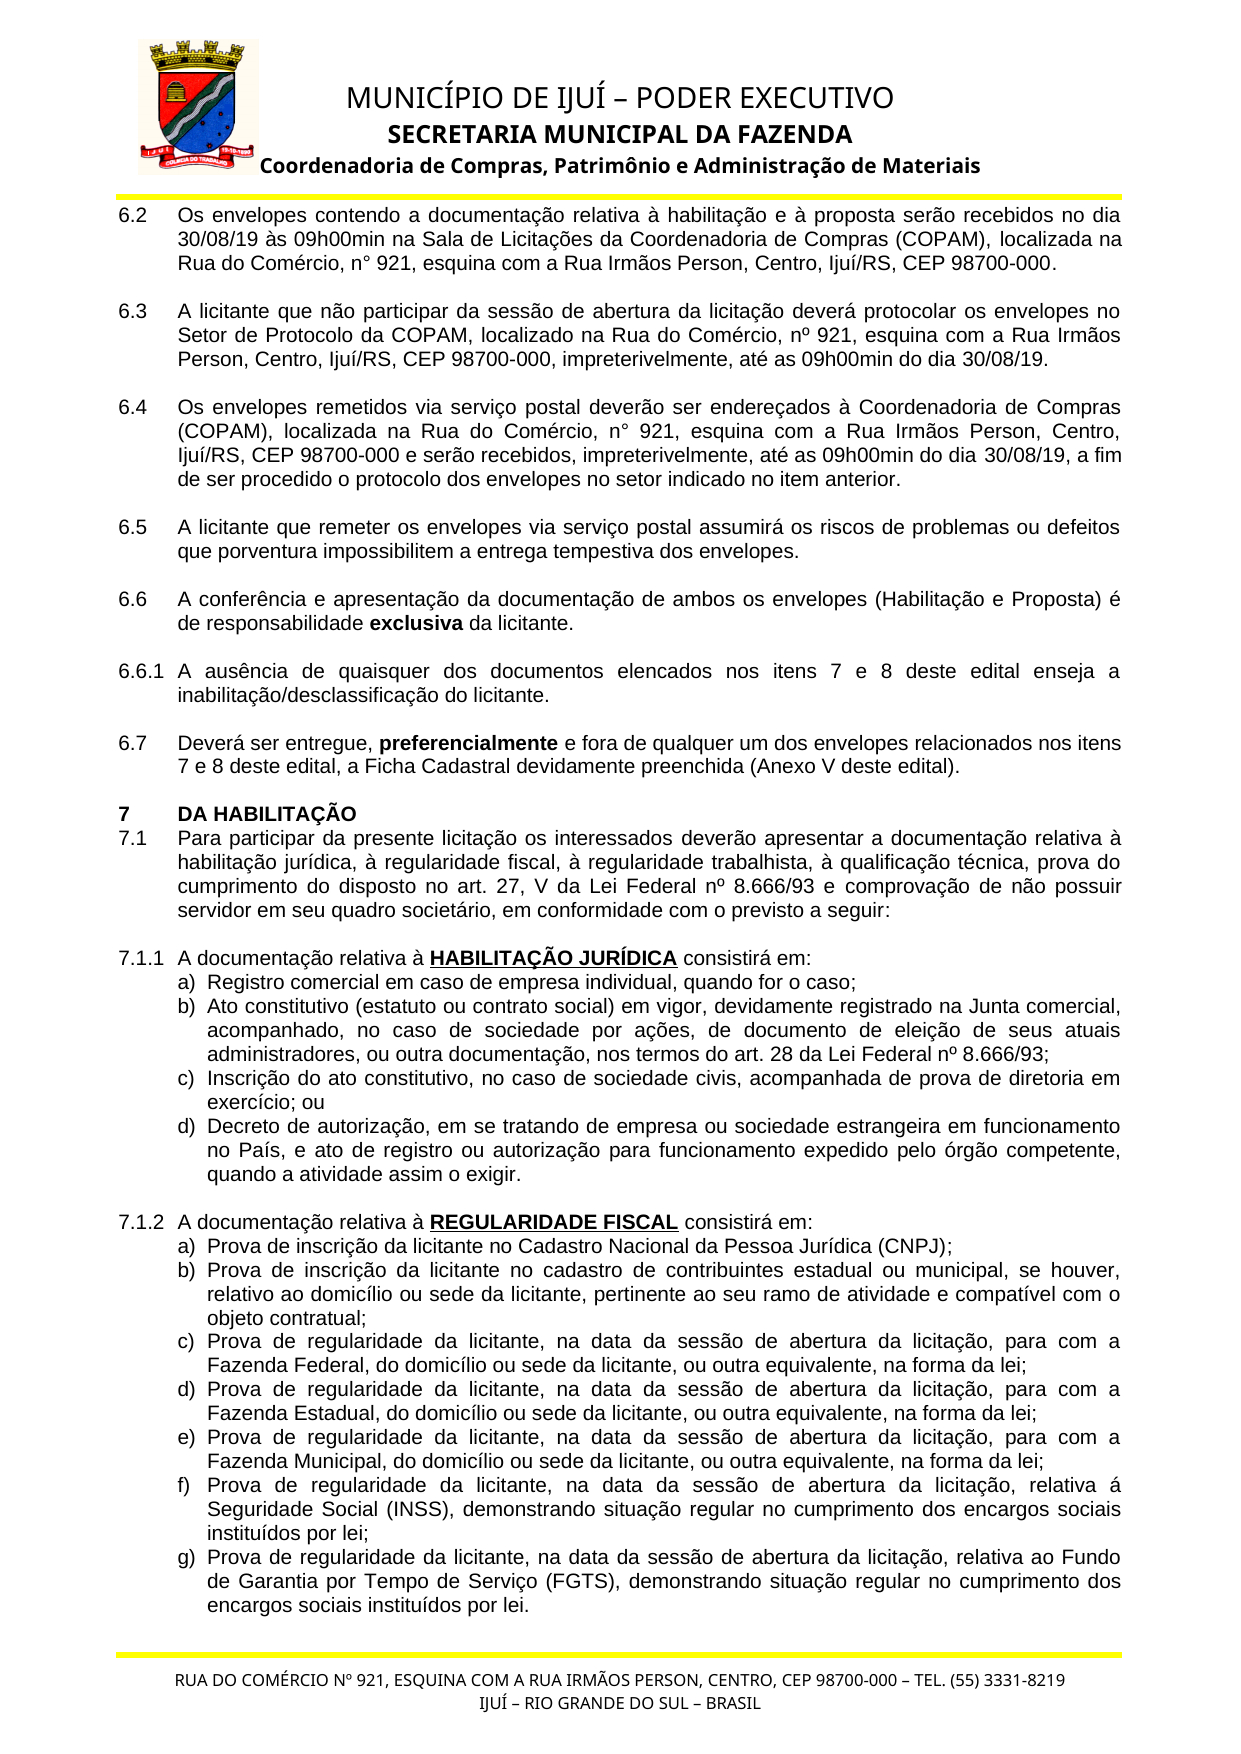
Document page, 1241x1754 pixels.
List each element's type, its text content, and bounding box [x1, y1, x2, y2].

list A licitante que não participar da sessão de abertura da licitação deverá protocolar os envelopes no Setor de Protocolo da COPAM, localizado na Rua do Comércio, nº 921, esquina com a Rua Irmãos Person, Centro, Ijuí/RS, CEP 98700-000, impreterivelmente, até as 09h00min do dia 30/08/19. [118, 299, 1122, 371]
list Prova de regularidade da licitante, na data da sessão de abertura da licitação, relativa ao Fundo de Garantia por Tempo de Serviço (FGTS), demonstrando situação regular no cumprimento dos encargos sociais instituídos por lei. [177, 1545, 1122, 1617]
list Prova de regularidade da licitante, na data da sessão de abertura da licitação, para com a Fazenda Municipal, do domicílio ou sede da licitante, ou outra equivalente, na forma da lei; [177, 1425, 1122, 1473]
list Prova de regularidade da licitante, na data da sessão de abertura da licitação, para com a Fazenda Estadual, do domicílio ou sede da licitante, ou outra equivalente, na forma da lei; [177, 1377, 1122, 1425]
text 6.7 Deverá ser entregue, preferencialmente e fora de qualquer um dos envelopes relacionados nos itens 7 e 8 deste edital, a Ficha Cadastral devidamente preenchida (Anexo V deste edital). [118, 730, 1122, 778]
list A licitante que remeter os envelopes via serviço postal assumirá os riscos de problemas ou defeitos que porventura impossibilitem a entrega tempestiva dos envelopes. [118, 515, 1122, 563]
list Prova de regularidade da licitante, na data da sessão de abertura da licitação, relativa á Seguridade Social (INSS), demonstrando situação regular no cumprimento dos encargos sociais instituídos por lei; [177, 1473, 1122, 1545]
list Prova de regularidade da licitante, na data da sessão de abertura da licitação, para com a Fazenda Federal, do domicílio ou sede da licitante, ou outra equivalente, na forma da lei; [177, 1329, 1122, 1377]
list Prova de inscrição da licitante no Cadastro Nacional da Pessoa Jurídica (CNPJ); [177, 1233, 1122, 1257]
list Prova de inscrição da licitante no cadastro de contribuintes estadual ou municipal, se houver, relativo ao domicílio ou sede da licitante, pertinente ao seu ramo de atividade e compatível com o objeto contratual; [177, 1257, 1122, 1329]
list Os envelopes remetidos via serviço postal deverão ser endereçados à Coordenadoria de Compras (COPAM), localizada na Rua do Comércio, n° 921, esquina com a Rua Irmãos Person, Centro, Ijuí/RS, CEP 98700-000 e serão recebidos, impreterivelmente, até as 09h00min do dia 30/08/19, a fim de ser procedido o protocolo dos envelopes no setor indicado no item anterior. [118, 395, 1122, 491]
picture [138, 39, 259, 175]
list Inscrição do ato constitutivo, no caso de sociedade civis, acompanhada de prova de diretoria em exercício; ou [177, 1066, 1122, 1114]
list A documentação relativa à HABILITAÇÃO JURÍDICA consistirá em: [118, 946, 1122, 970]
list DA HABILITAÇÃO [118, 802, 1122, 826]
list A conferência e apresentação da documentação de ambos os envelopes (Habilitação e Proposta) é de responsabilidade exclusiva da licitante. [118, 587, 1122, 634]
list Os envelopes contendo a documentação relativa à habilitação e à proposta serão recebidos no dia 30/08/19 às 09h00min na Sala de Licitações da Coordenadoria de Compras (COPAM), localizada na Rua do Comércio, n° 921, esquina com a Rua Irmãos Person, Centro, Ijuí/RS, CEP 98700-000. [118, 203, 1122, 275]
list Para participar da presente licitação os interessados deverão apresentar a documentação relativa à habilitação jurídica, à regularidade fiscal, à regularidade trabalhista, à qualificação técnica, prova do cumprimento do disposto no art. 27, V da Lei Federal nº 8.666/93 e comprovação de não possuir servidor em seu quadro societário, em conformidade com o previsto a seguir: [118, 826, 1122, 922]
list Ato constitutivo (estatuto ou contrato social) em vigor, devidamente registrado na Junta comercial, acompanhado, no caso de sociedade por ações, de documento de eleição de seus atuais administradores, ou outra documentação, nos termos do art. 28 da Lei Federal nº 8.666/93; [177, 994, 1122, 1066]
list Decreto de autorização, em se tratando de empresa ou sociedade estrangeira em funcionamento no País, e ato de registro ou autorização para funcionamento expedido pelo órgão competente, quando a atividade assim o exigir. [177, 1114, 1122, 1186]
list A ausência de quaisquer dos documentos elencados nos itens 7 e 8 deste edital enseja a inabilitação/desclassificação do licitante. [118, 658, 1122, 706]
list A documentação relativa à REGULARIDADE FISCAL consistirá em: [118, 1209, 1122, 1233]
list Registro comercial em caso de empresa individual, quando for o caso; [177, 970, 1122, 994]
